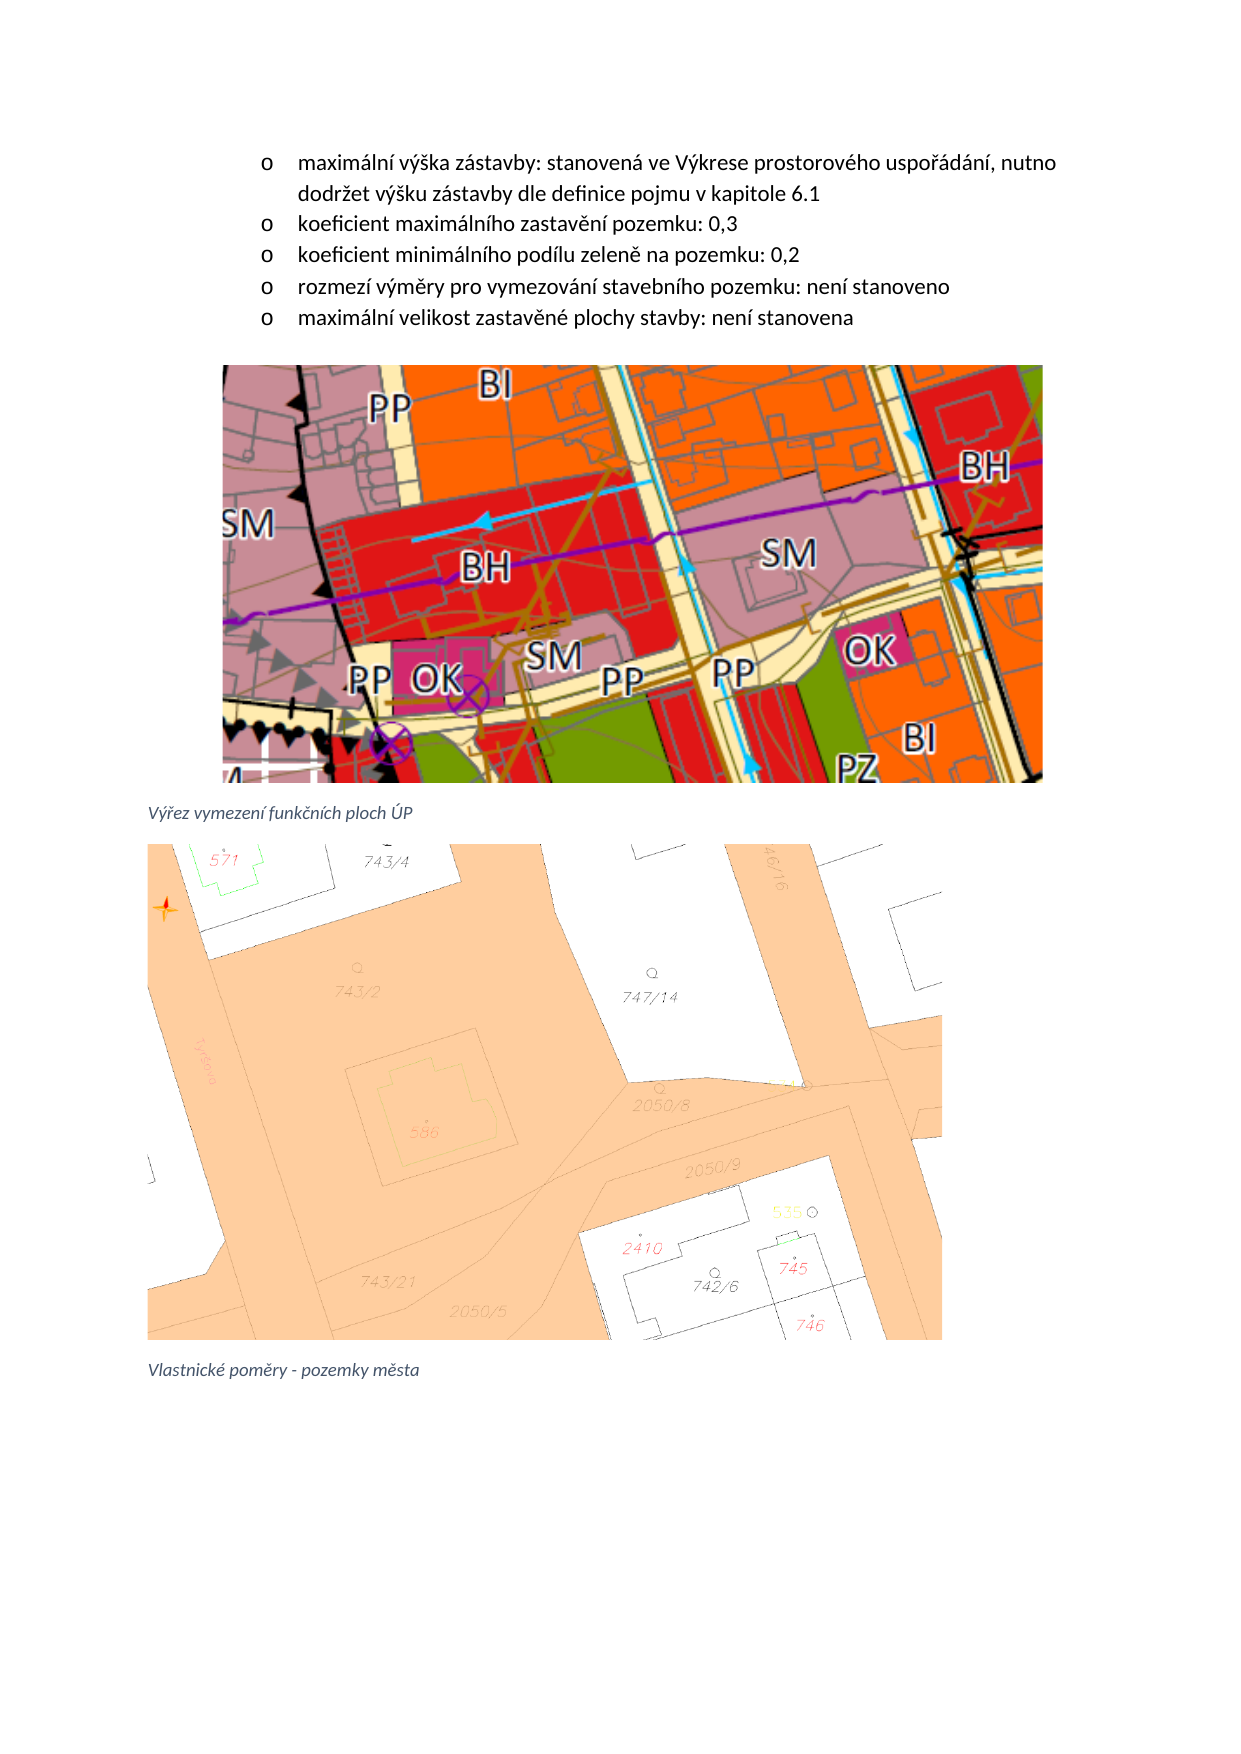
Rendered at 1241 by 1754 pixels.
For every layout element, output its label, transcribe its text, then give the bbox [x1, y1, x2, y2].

text Výřez vymezení funkčních ploch ÚP [148, 801, 1093, 824]
list koeficient minimálního podílu zeleně na pozemku: 0,2 [260, 241, 1093, 270]
list maximální výška zástavby: stanovená ve Výkrese prostorového uspořádání, nutno dodržet výšku zástavby dle definice pojmu v kapitole 6.1 [260, 148, 1093, 207]
list koeficient maximálního zastavění pozemku: 0,3 [260, 209, 1093, 238]
picture [222, 365, 1043, 783]
list maximální velikost zastavěné plochy stavby: není stanovena [260, 303, 1093, 333]
text Vlastnické poměry - pozemky města [148, 1359, 1093, 1382]
picture [147, 844, 943, 1340]
list rozmezí výměry pro vymezování stavebního pozemku: není stanoveno [260, 272, 1093, 301]
